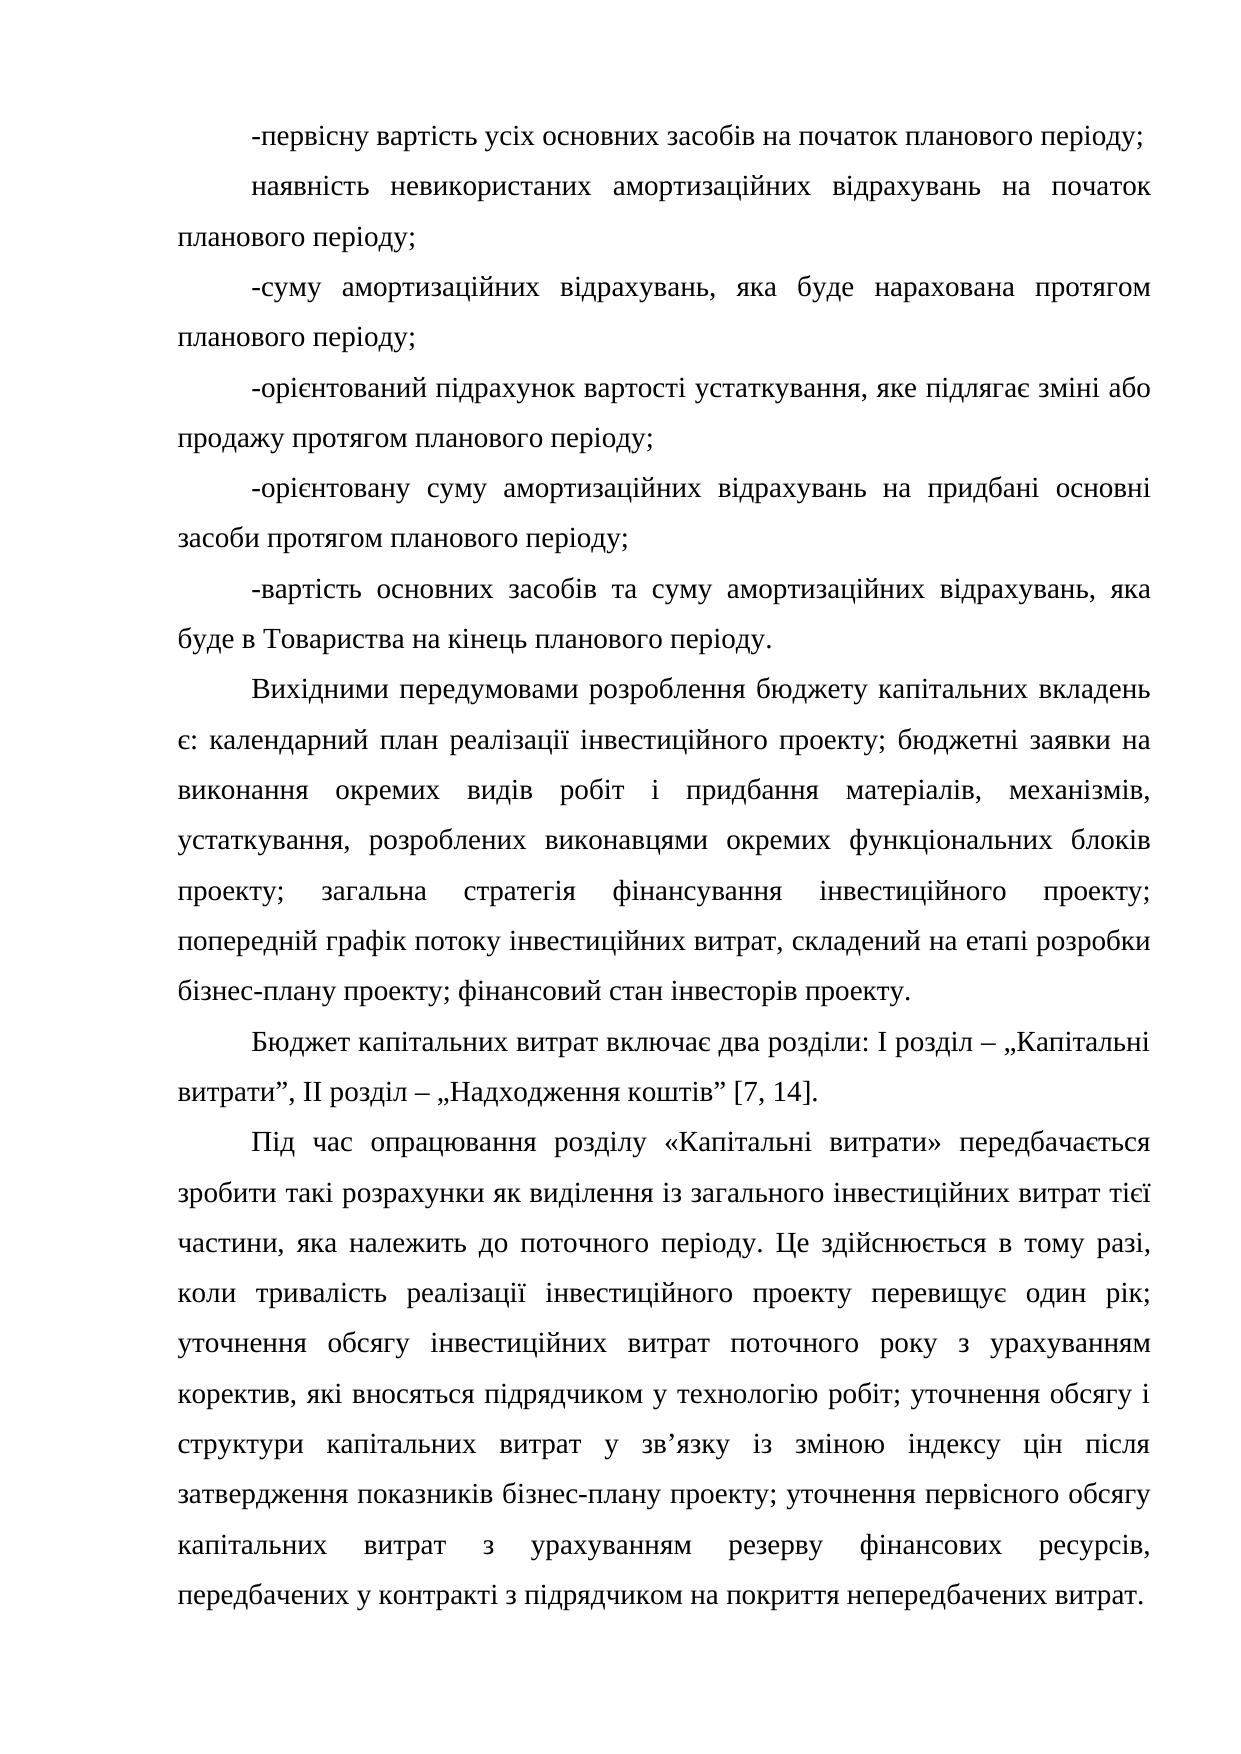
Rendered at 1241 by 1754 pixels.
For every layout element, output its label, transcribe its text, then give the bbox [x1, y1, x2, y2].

text -орієнтований підрахунок вартості устаткування, яке підлягає зміні або продажу протягом планового періоду; [177, 370, 1152, 453]
subtitle Під час опрацювання розділу «Капітальні витрати» передбачається зробити такі розрахунки як виділення із загального інвестиційних витрат тієї частини, яка належить до поточного періоду. Це здійснюється в тому разі, коли тривалість реалізації інвестиційного проекту перевищує один рік; уточнення обсягу інвестиційних витрат поточного року з урахуванням коректив, які вносяться підрядчиком у технологію робіт; уточнення обсягу і структури капітальних витрат у зв’язку із зміною індексу цін після затвердження показників бізнес-плану проекту; уточнення первісного обсягу капітальних витрат з урахуванням резерву фінансових ресурсів, передбачених у контракті з підрядчиком на покриття непередбачених витрат. [177, 1124, 1152, 1611]
text -первісну вартість усіх основних засобів на початок планового періоду; [177, 118, 1152, 152]
text Бюджет капітальних витрат включає два розділи: І розділ – „Капітальні витрати”, ІІ розділ – „Надходження коштів” [7, 14]. [177, 1024, 1152, 1108]
text -суму амортизаційних відрахувань, яка буде нарахована протягом планового періоду; [177, 269, 1152, 353]
text -вартість основних засобів та суму амортизаційних відрахувань, яка буде в Товариства на кінець планового періоду. [177, 571, 1152, 655]
text наявність невикористаних амортизаційних відрахувань на початок планового періоду; [177, 168, 1152, 252]
text -орієнтовану суму амортизаційних відрахувань на придбані основні засоби протягом планового періоду; [177, 470, 1152, 554]
text Вихідними передумовами розроблення бюджету капітальних вкладень є: календарний план реалізації інвестиційного проекту; бюджетні заявки на виконання окремих видів робіт і придбання матеріалів, механізмів, устаткування, розроблених виконавцями окремих функціональних блоків проекту; загальна стратегія фінансування інвестиційного проекту; попередній графік потоку інвестиційних витрат, складений на етапі розробки бізнес-плану проекту; фінансовий стан інвесторів проекту. [177, 672, 1152, 1007]
